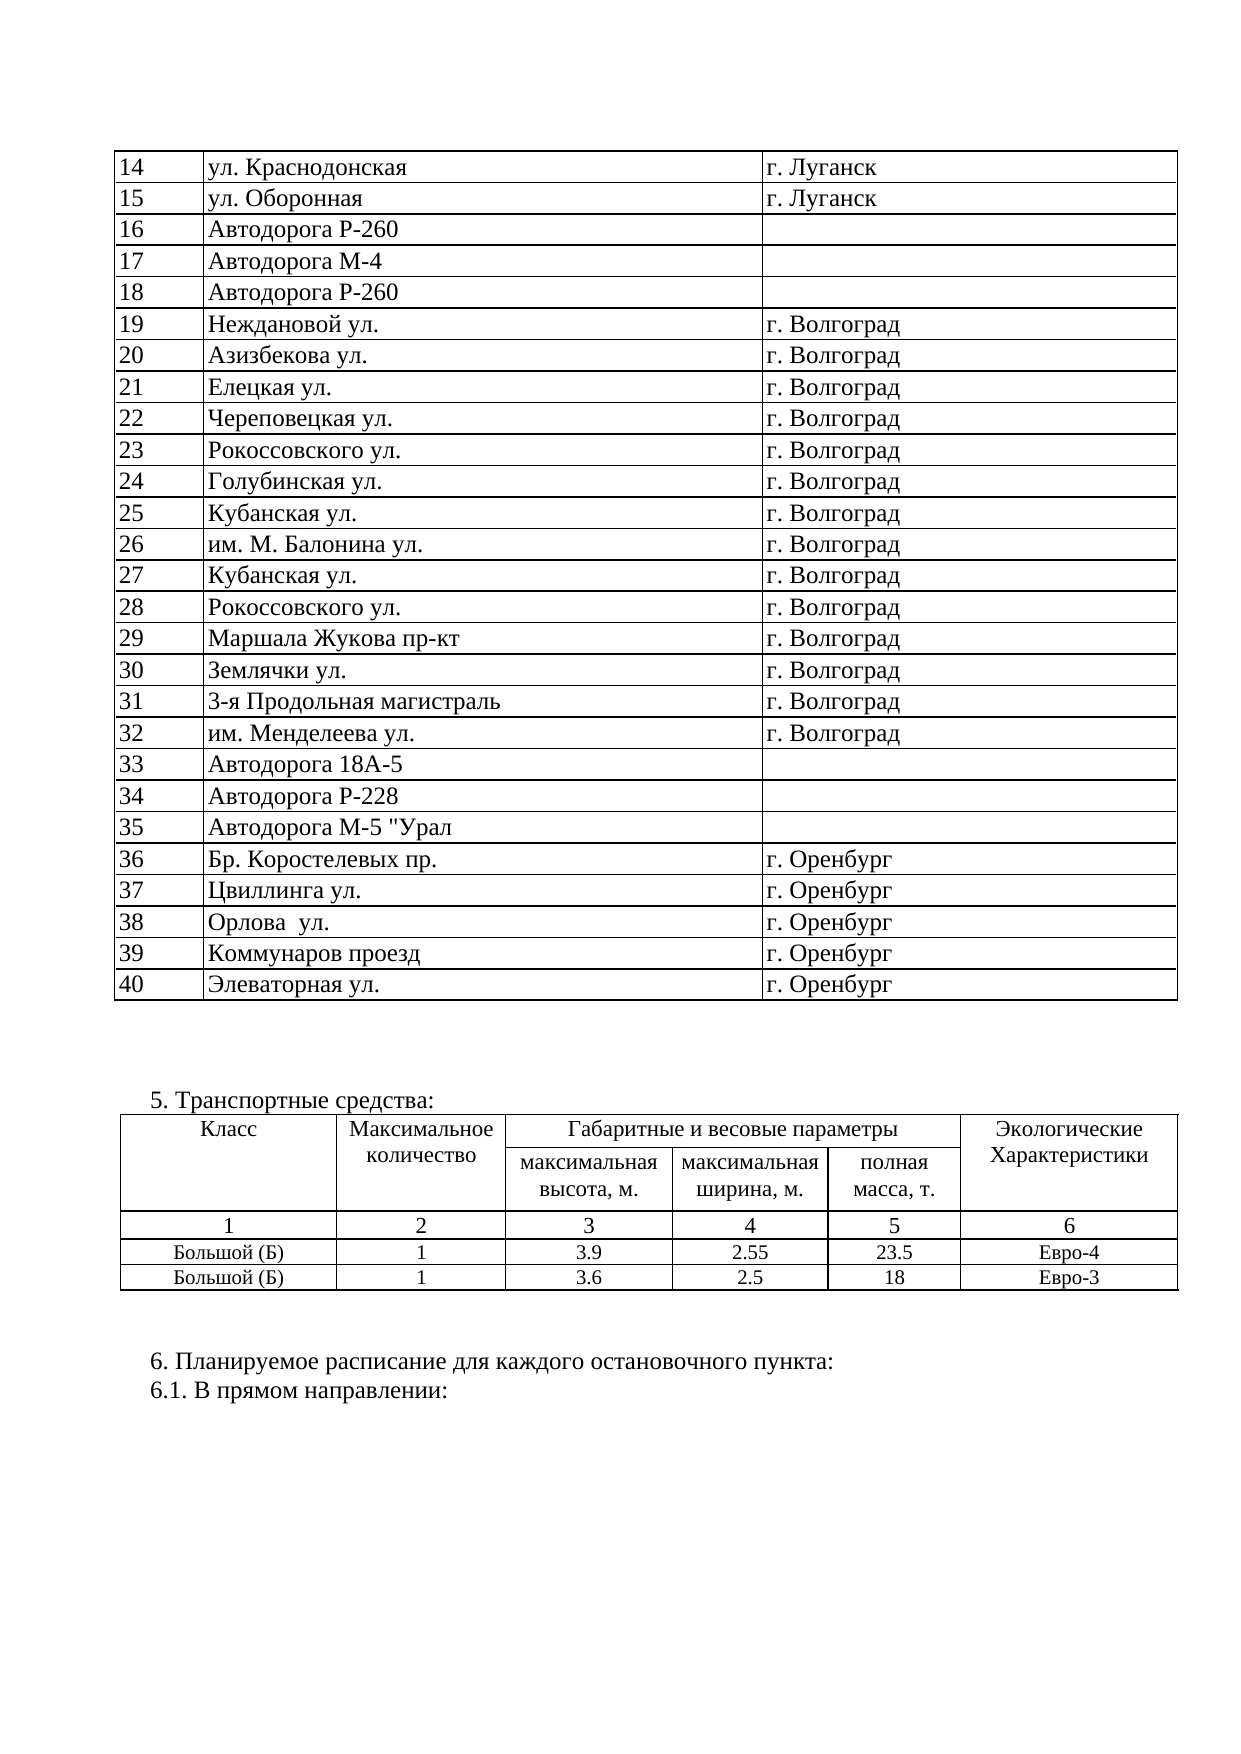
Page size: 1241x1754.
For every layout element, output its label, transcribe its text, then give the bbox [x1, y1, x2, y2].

table_cell г. Оренбург [763, 874, 1177, 905]
table_cell г. Волгоград [763, 653, 1177, 685]
table_cell 16 [115, 214, 203, 244]
table_cell Автодорога М-4 [204, 246, 762, 276]
table_cell 14 [115, 152, 203, 181]
table_cell 18 [829, 1265, 960, 1289]
table_cell г. Оренбург [763, 905, 1177, 936]
table_cell Евро-4 [961, 1240, 1177, 1264]
text 5. Транспортные средства: [150, 1085, 1090, 1113]
table_cell Азизбекова ул. [204, 340, 762, 370]
table_cell 38 [115, 906, 203, 936]
table_cell [763, 213, 1177, 244]
table_cell Елецкая ул. [204, 372, 762, 402]
table_cell им. М. Балонина ул. [204, 529, 762, 559]
table_cell Большой (Б) [121, 1240, 336, 1264]
table_cell г. Волгоград [763, 402, 1177, 433]
table_cell 4 [673, 1212, 827, 1238]
table_cell 25 [115, 497, 203, 527]
table_cell 32 [115, 717, 203, 748]
table_cell 3.9 [506, 1240, 672, 1264]
table_cell 2 [337, 1212, 505, 1238]
table_cell Кубанская ул. [204, 561, 762, 590]
table_cell [763, 811, 1177, 842]
table_cell г. Волгоград [763, 590, 1177, 622]
table_cell 30 [115, 654, 203, 685]
table_cell 23 [115, 434, 203, 464]
table_cell 1 [337, 1265, 505, 1289]
table_cell 36 [115, 843, 203, 873]
table_cell Автодорога Р-228 [204, 781, 762, 811]
table_cell максимальная высота, м. [506, 1148, 672, 1210]
table_cell 28 [115, 591, 203, 622]
table_cell 23.5 [829, 1240, 960, 1264]
table_cell Бр. Коростелевых пр. [204, 844, 762, 873]
table_cell ул. Краснодонская [204, 152, 762, 181]
table_cell 31 [115, 686, 203, 716]
table_cell Коммунаров проезд [204, 938, 762, 968]
table_cell 24 [115, 466, 203, 496]
table_cell г. Волгоград [763, 716, 1177, 748]
table_cell г. Волгоград [763, 370, 1177, 402]
table_cell г. Волгоград [763, 496, 1177, 527]
table_cell Цвиллинга ул. [204, 875, 762, 905]
table_cell 6 [961, 1212, 1177, 1238]
table_cell 20 [115, 340, 203, 370]
table_cell 19 [115, 308, 203, 339]
table_cell 40 [115, 969, 203, 999]
table_cell Голубинская ул. [204, 466, 762, 496]
table_cell 33 [115, 749, 203, 779]
table_cell Автодорога М-5 "Урал [204, 812, 762, 842]
table_cell 21 [115, 371, 203, 402]
table_cell Рокоссовского ул. [204, 592, 762, 622]
table_cell 3.6 [506, 1265, 672, 1289]
table_cell г. Волгоград [763, 528, 1177, 559]
table_cell [763, 748, 1177, 779]
table_cell Неждановой ул. [204, 309, 762, 339]
table_cell Большой (Б) [121, 1265, 336, 1289]
table_cell г. Волгоград [763, 339, 1177, 370]
table_cell Евро-3 [961, 1265, 1177, 1289]
text 6. Планируемое расписание для каждого остановочного пункта: [150, 1346, 1090, 1375]
table_cell 26 [115, 529, 203, 559]
table_cell 29 [115, 623, 203, 653]
table_cell 18 [115, 277, 203, 307]
table_cell Землячки ул. [204, 655, 762, 685]
table_cell г. Волгоград [763, 685, 1177, 716]
table_cell 1 [337, 1240, 505, 1264]
table_cell 39 [115, 938, 203, 968]
table_cell Элеваторная ул. [204, 970, 762, 999]
table_cell 3-я Продольная магистраль [204, 686, 762, 716]
text 6.1. В прямом направлении: [150, 1375, 1090, 1403]
table_cell 37 [115, 875, 203, 905]
table_cell 27 [115, 560, 203, 590]
table_cell максимальная ширина, м. [673, 1148, 827, 1210]
table_cell г. Волгоград [763, 559, 1177, 590]
table_cell г. Луганск [763, 181, 1177, 213]
table_cell 3 [506, 1212, 672, 1238]
table_cell 34 [115, 780, 203, 811]
table_cell им. Менделеева ул. [204, 718, 762, 748]
table_cell г. Волгоград [763, 307, 1177, 339]
table_cell 5 [829, 1212, 960, 1238]
table_cell Маршала Жукова пр-кт [204, 623, 762, 653]
table_cell Автодорога Р-260 [204, 277, 762, 307]
table_cell Череповецкая ул. [204, 403, 762, 433]
table_cell полная масса, т. [829, 1148, 960, 1210]
table_cell г. Оренбург [763, 842, 1177, 873]
table_cell [763, 244, 1177, 276]
table_cell Орлова ул. [204, 907, 762, 936]
table_cell г. Волгоград [763, 433, 1177, 464]
table_header Максимальное количество [337, 1115, 505, 1210]
table_cell 35 [115, 812, 203, 842]
table_cell 1 [121, 1212, 336, 1238]
table_cell [763, 779, 1177, 811]
table_cell ул. Оборонная [204, 183, 762, 213]
table_cell г. Оренбург [763, 936, 1177, 968]
table_cell г. Луганск [763, 152, 1177, 181]
table_cell Автодорога 18А-5 [204, 749, 762, 779]
table_cell 17 [115, 245, 203, 276]
table_cell г. Волгоград [763, 465, 1177, 496]
table_cell 2.5 [673, 1265, 827, 1289]
table_cell Рокоссовского ул. [204, 435, 762, 464]
table_cell Кубанская ул. [204, 498, 762, 527]
table_cell 22 [115, 403, 203, 433]
table_header Габаритные и весовые параметры [506, 1115, 960, 1147]
table_cell 2.55 [673, 1240, 827, 1264]
table_cell г. Волгоград [763, 622, 1177, 653]
table_cell 15 [115, 183, 203, 213]
table_header Класс [121, 1115, 336, 1210]
table_cell Автодорога Р-260 [204, 215, 762, 244]
table_cell [763, 276, 1177, 307]
table_cell г. Оренбург [763, 968, 1177, 999]
table_header Экологические Характеристики [961, 1115, 1177, 1210]
